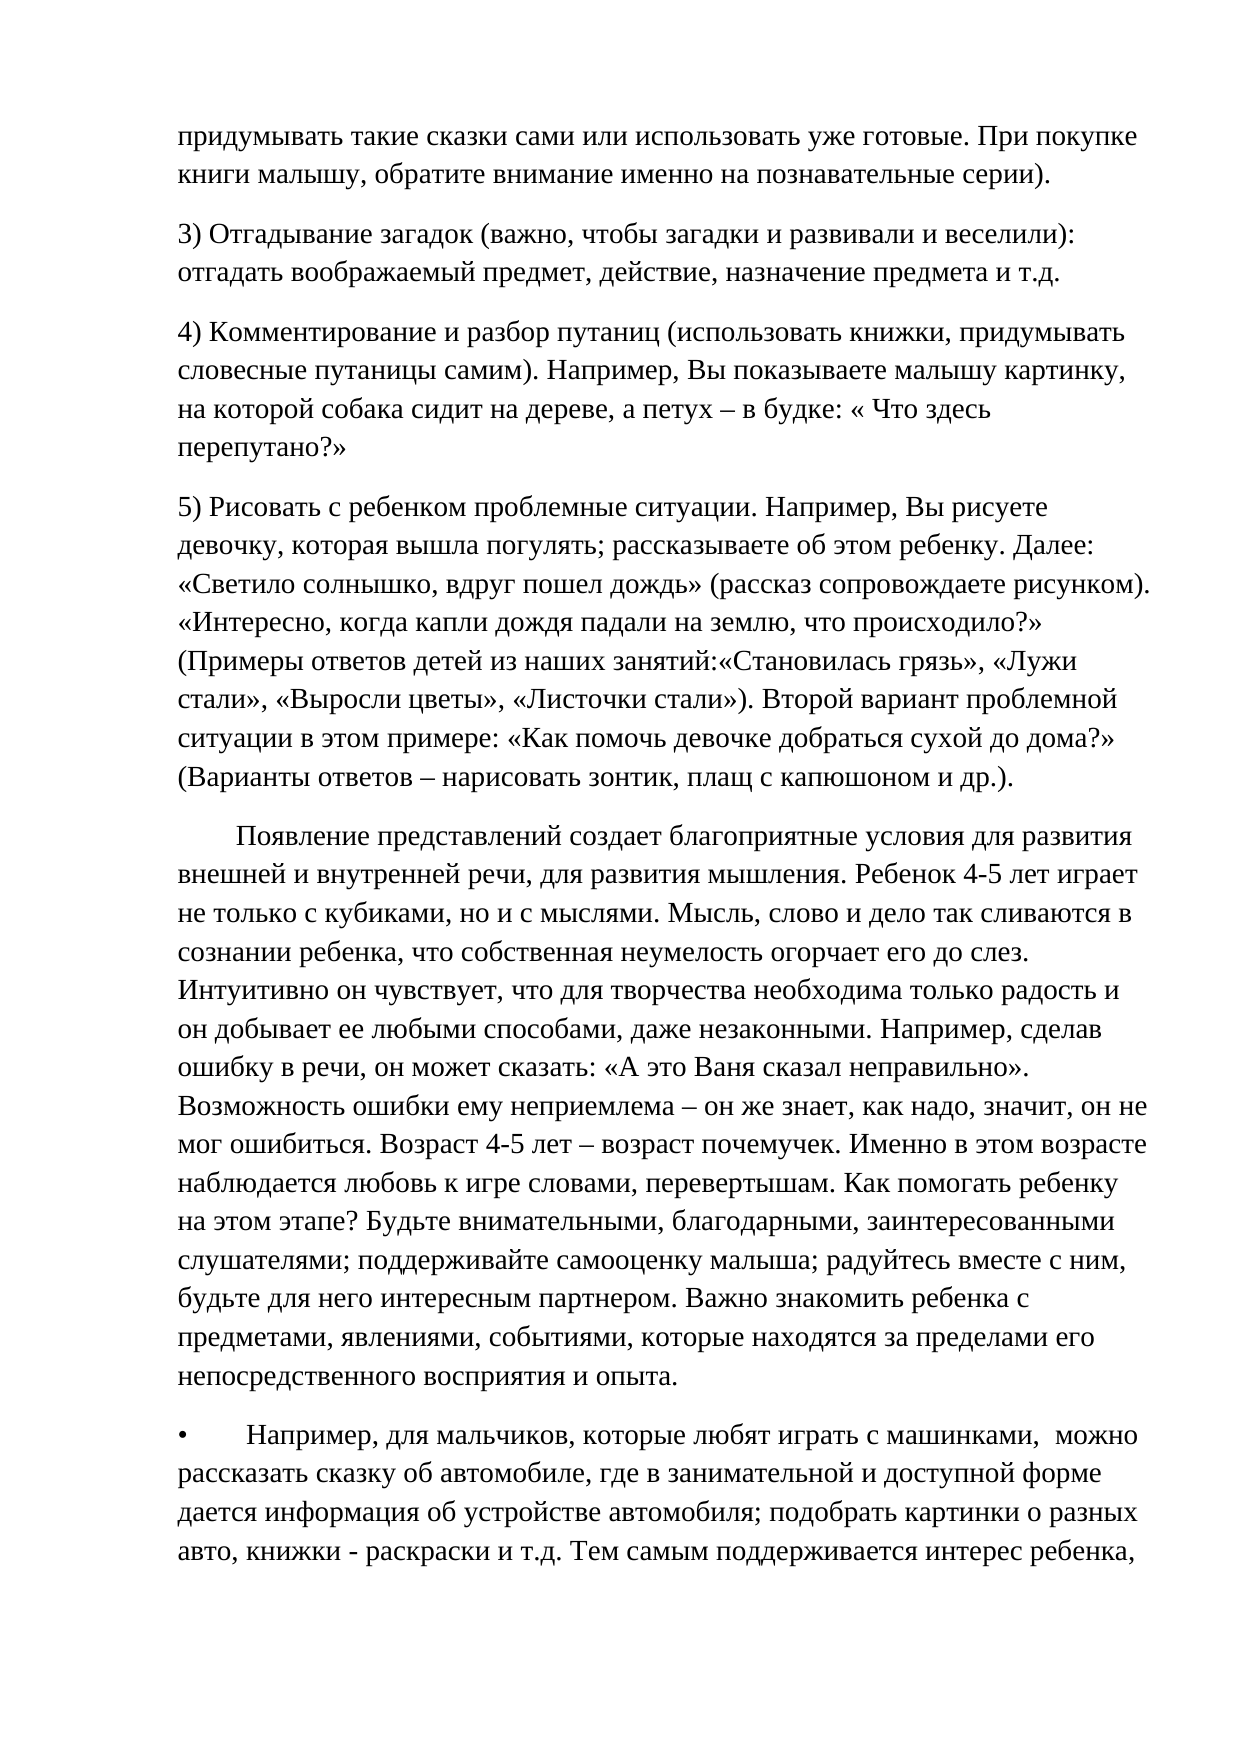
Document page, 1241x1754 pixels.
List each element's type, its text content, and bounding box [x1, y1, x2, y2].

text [177, 118, 1152, 190]
text 5) Рисовать с ребенком проблемные ситуации. Например, Вы рисуете девочку, которая вышла погулять; рассказываете об этом ребенку. Далее: «Светило солнышко, вдруг пошел дождь» (рассказ сопровождаете рисунком). «Интересно, когда капли дождя падали на землю, что происходило?» (Примеры ответов детей из наших занятий:«Становилась грязь», «Лужи стали», «Выросли цветы», «Листочки стали»). Второй вариант проблемной ситуации в этом примере: «Как помочь девочке добраться сухой до дома?» (Варианты ответов – нарисовать зонтик, плащ с капюшоном и др.). [177, 489, 1152, 792]
text 3) Отгадывание загадок (важно, чтобы загадки и развивали и веселили): отгадать воображаемый предмет, действие, назначение предмета и т.д. [177, 216, 1152, 288]
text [177, 1417, 1152, 1566]
text Появление представлений создает благоприятные условия для развития внешней и внутренней речи, для развития мышления. Ребенок 4-5 лет играет не только с кубиками, но и с мыслями. Мысль, слово и дело так сливаются в сознании ребенка, что собственная неумелость огорчает его до слез. Интуитивно он чувствует, что для творчества необходима только радость и он добывает ее любыми способами, даже незаконными. Например, сделав ошибку в речи, он может сказать: «А это Ваня сказал неправильно». Возможность ошибки ему неприемлема – он же знает, как надо, значит, он не мог ошибиться. Возраст 4-5 лет – возраст почемучек. Именно в этом возрасте наблюдается любовь к игре словами, перевертышам. Как помогать ребенку на этом этапе? Будьте внимательными, благодарными, заинтересованными слушателями; поддерживайте самооценку малыша; радуйтесь вместе с ним, будьте для него интересным партнером. Важно знакомить ребенка с предметами, явлениями, событиями, которые находятся за пределами его непосредственного восприятия и опыта. [177, 818, 1152, 1391]
text 4) Комментирование и разбор путаниц (использовать книжки, придумывать словесные путаницы самим). Например, Вы показываете малышу картинку, на которой собака сидит на дереве, а петух – в будке: « Что здесь перепутано?» [177, 314, 1152, 463]
